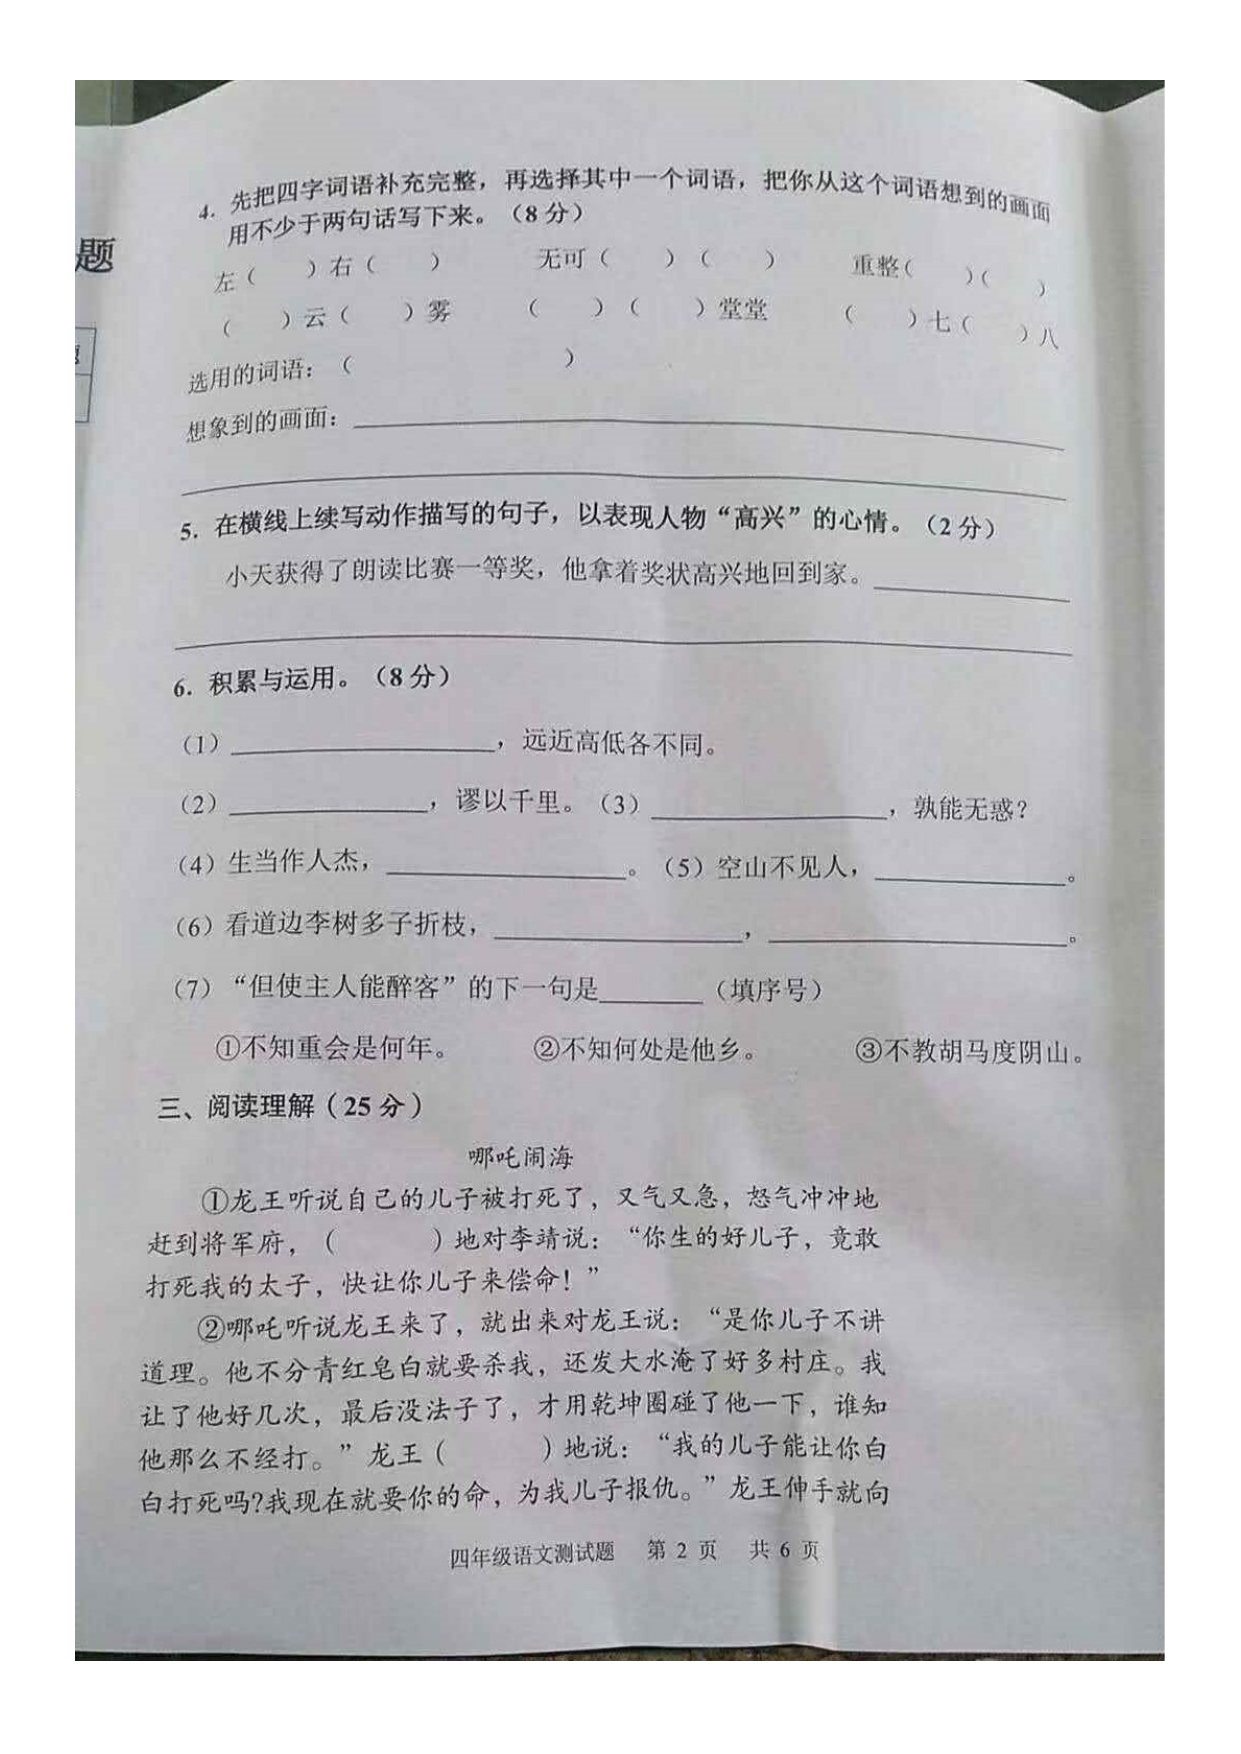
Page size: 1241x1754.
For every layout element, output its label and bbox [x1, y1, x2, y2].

picture [75, 80, 1165, 1661]
